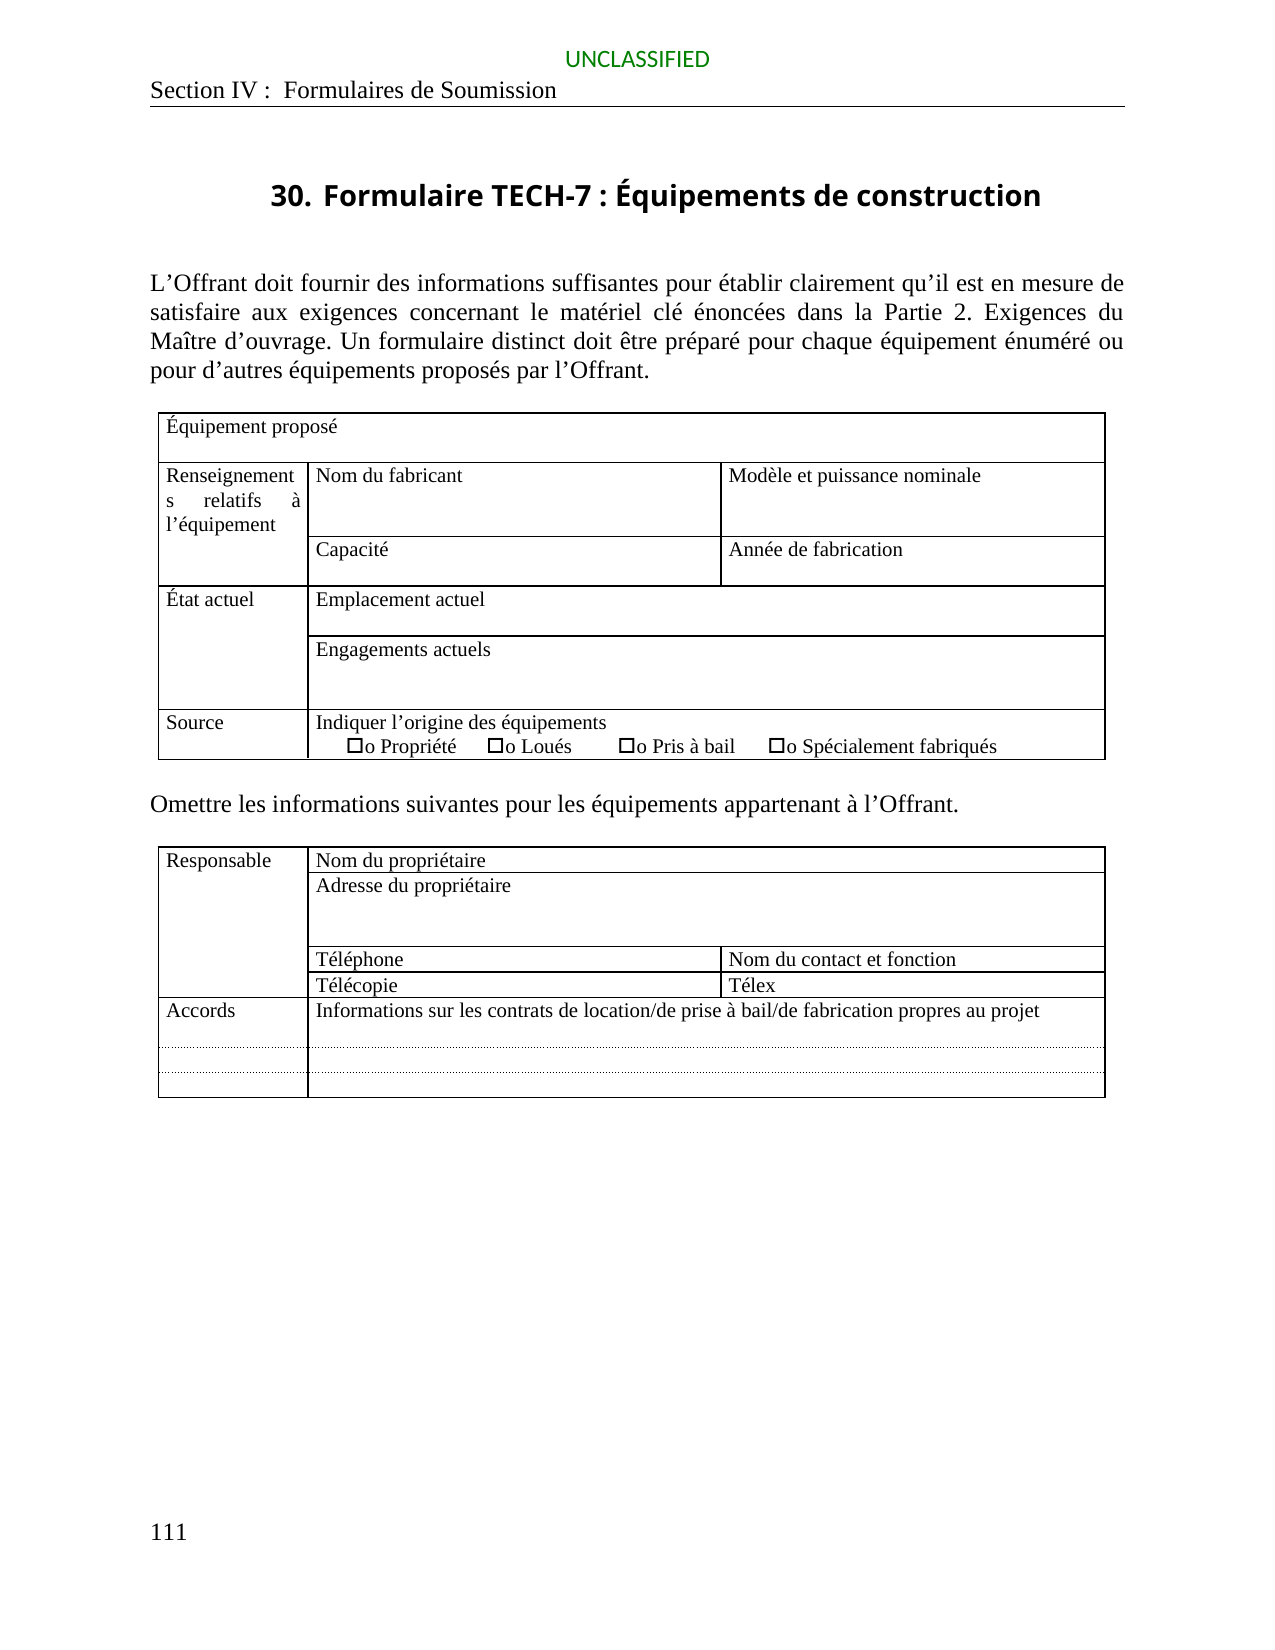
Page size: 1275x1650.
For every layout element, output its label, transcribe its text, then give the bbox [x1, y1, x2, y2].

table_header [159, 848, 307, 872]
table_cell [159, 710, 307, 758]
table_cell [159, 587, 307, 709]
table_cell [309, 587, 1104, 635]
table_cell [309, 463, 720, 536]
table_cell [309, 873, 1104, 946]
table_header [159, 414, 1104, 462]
text Omettre les informations suivantes pour les équipements appartenant à l’Offrant. [150, 789, 1125, 817]
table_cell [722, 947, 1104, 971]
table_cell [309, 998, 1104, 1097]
text L’Offrant doit fournir des informations suffisantes pour établir clairement qu’il est en mesure de satisfaire aux exigences concernant le matériel clé énoncées dans la Partie 2. Exigences du Maître d’ouvrage. Un formulaire distinct doit être préparé pour chaque équipement énuméré ou pour d’autres équipements proposés par l’Offrant. [150, 268, 1125, 383]
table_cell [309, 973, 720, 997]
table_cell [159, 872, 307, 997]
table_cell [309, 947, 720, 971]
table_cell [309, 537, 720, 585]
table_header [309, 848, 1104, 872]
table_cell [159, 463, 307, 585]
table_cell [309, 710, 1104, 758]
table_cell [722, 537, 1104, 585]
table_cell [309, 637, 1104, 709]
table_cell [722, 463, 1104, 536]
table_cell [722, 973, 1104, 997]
subtitle Formulaire TECH-7 : Équipements de construction [187, 175, 1125, 215]
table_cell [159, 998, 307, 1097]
